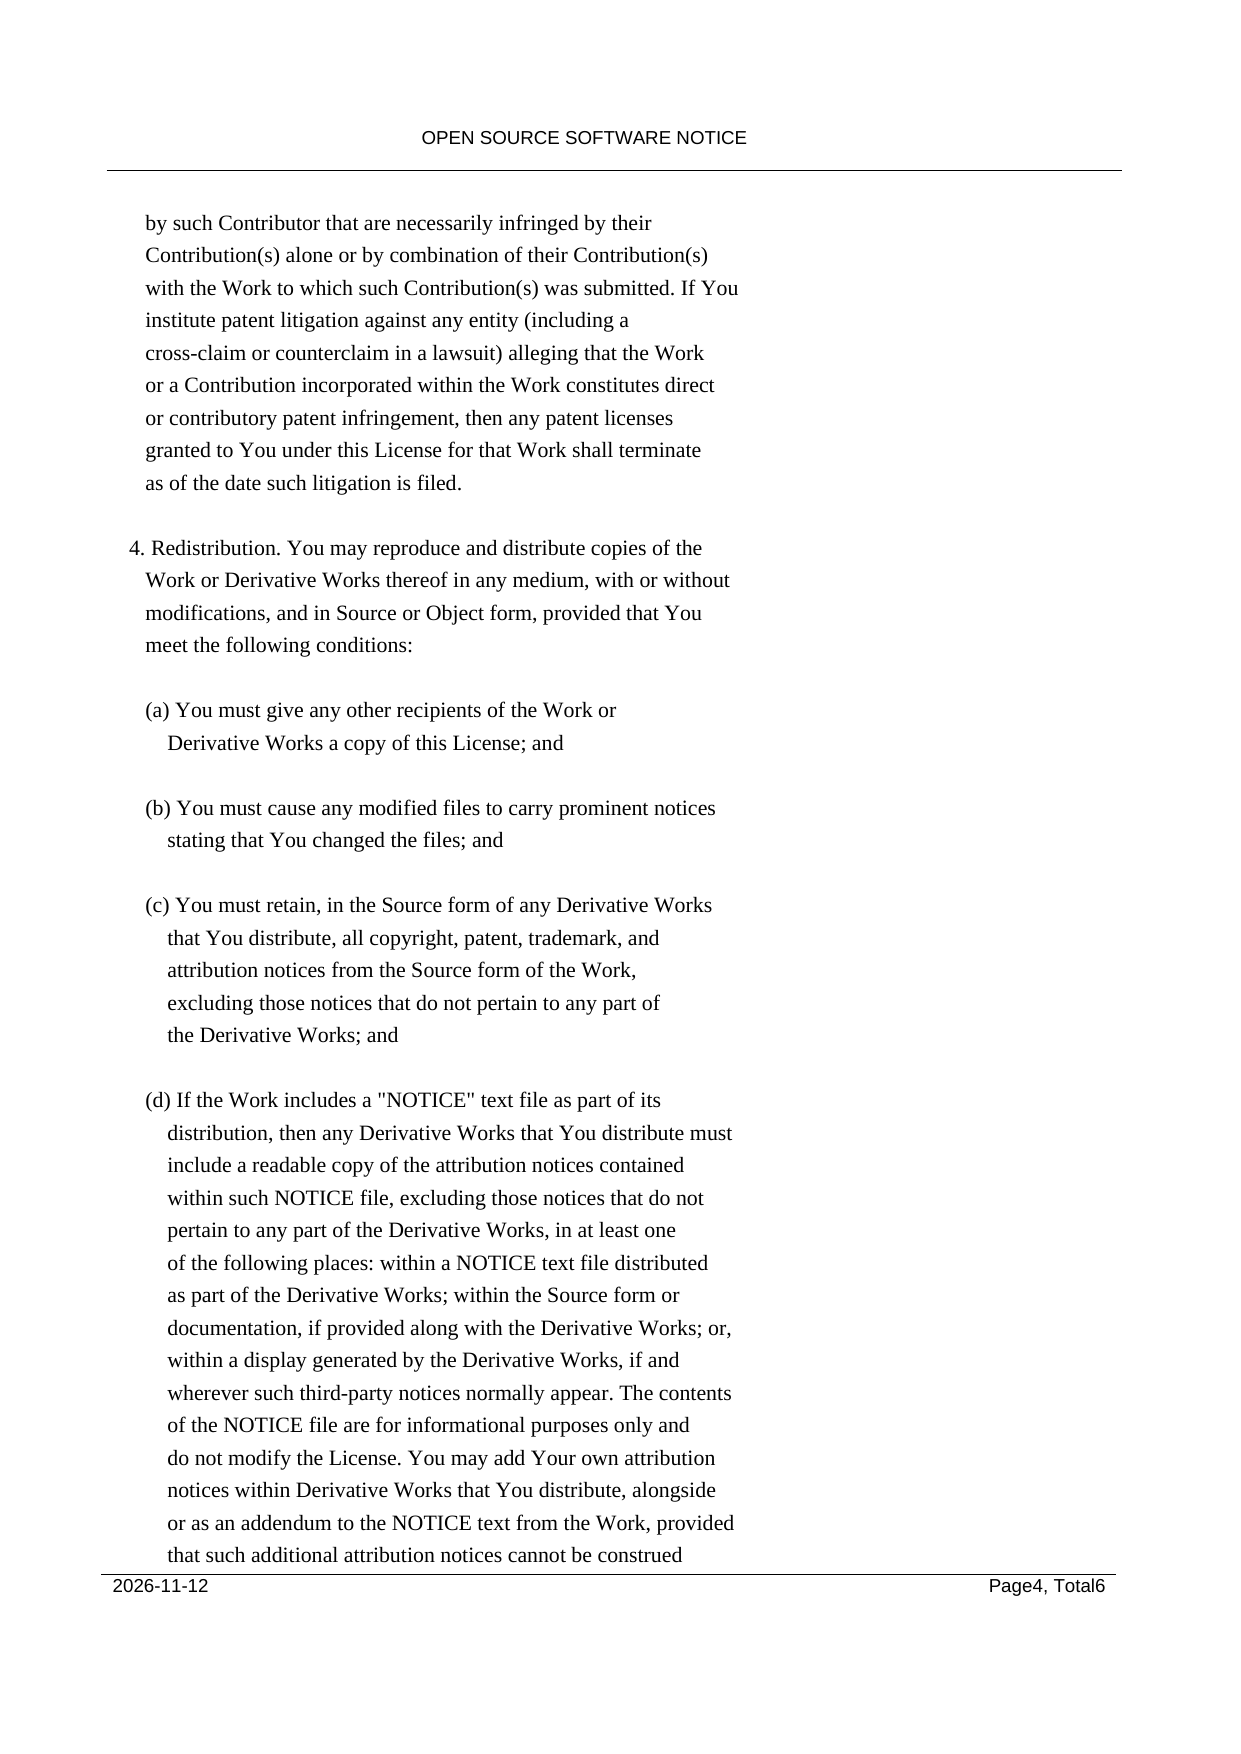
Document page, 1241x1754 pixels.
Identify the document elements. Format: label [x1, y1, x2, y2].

text [112, 206, 1128, 1571]
